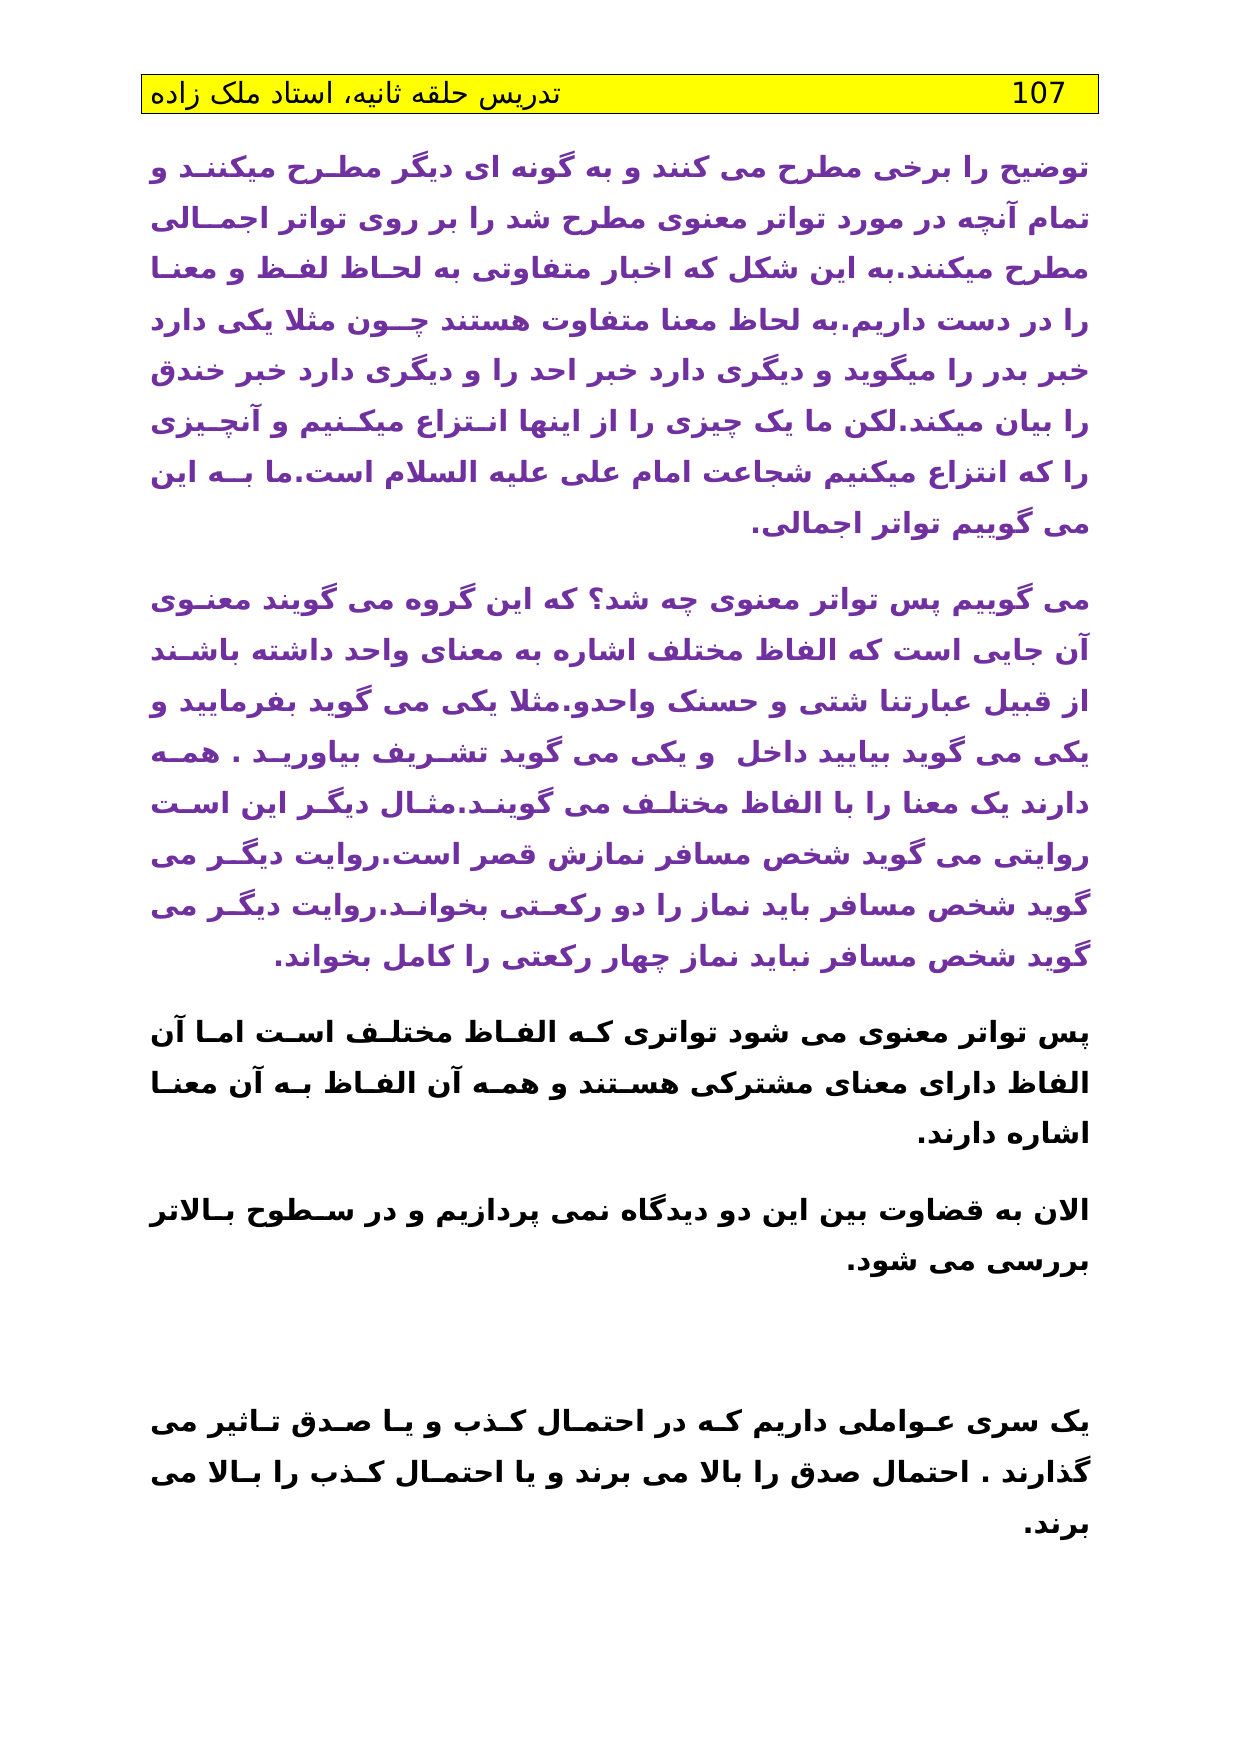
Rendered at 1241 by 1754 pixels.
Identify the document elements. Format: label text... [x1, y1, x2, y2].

text الان به قضاوت بین این دو دیدگاه نمی پردازیم و در سطوح بالاتر بررسی می شود. [150, 1193, 1090, 1278]
text یک سری عواملی داریم که در احتمال کذب و یا صدق تاثیر می گذارند . احتمال صدق را بالا می برند و یا احتمال کذب را بالا می برند. [150, 1404, 1090, 1540]
text توضیح را برخی مطرح می کنند و به گونه ای دیگر مطرح میکنند و تمام آنچه در مورد تواتر معنوی مطرح شد را بر روی تواتر اجمالی مطرح میکنند.به این شکل که اخبار متفاوتی به لحاظ لفظ و معنا را در دست داریم.به لحاظ معنا متفاوت هستند چون مثلا یکی دارد خبر بدر را میگوید و دیگری دارد خبر احد را و دیگری دارد خبر خندق را بیان میکند.لکن ما یک چیزی را از اینها انتزاع میکنیم و آنچیزی را که انتزاع میکنیم شجاعت امام علی علیه السلام است.ما به این می گوییم تواتر اجمالی. [150, 150, 1090, 541]
text می گوییم پس تواتر معنوی چه شد؟ که این گروه می گویند معنوی آن جایی است که الفاظ مختلف اشاره به معنای واحد داشته باشند از قبیل عبارتنا شتی و حسنک واحدو.مثلا یکی می گوید بفرمایید و یکی می گوید بیایید داخل و یکی می گوید تشریف بیاورید . همه دارند یک معنا را با الفاظ مختلف می گویند.مثال دیگر این است روایتی می گوید شخص مسافر نمازش قصر است.روایت دیگر می گوید شخص مسافر باید نماز را دو رکعتی بخواند.روایت دیگر می گوید شخص مسافر نباید نماز چهار رکعتی را کامل بخواند. [150, 582, 1090, 973]
text پس تواتر معنوی می شود تواتری که الفاظ مختلف است اما آن الفاظ دارای معنای مشترکی هستند و همه آن الفاظ به آن معنا اشاره دارند. [150, 1015, 1090, 1151]
